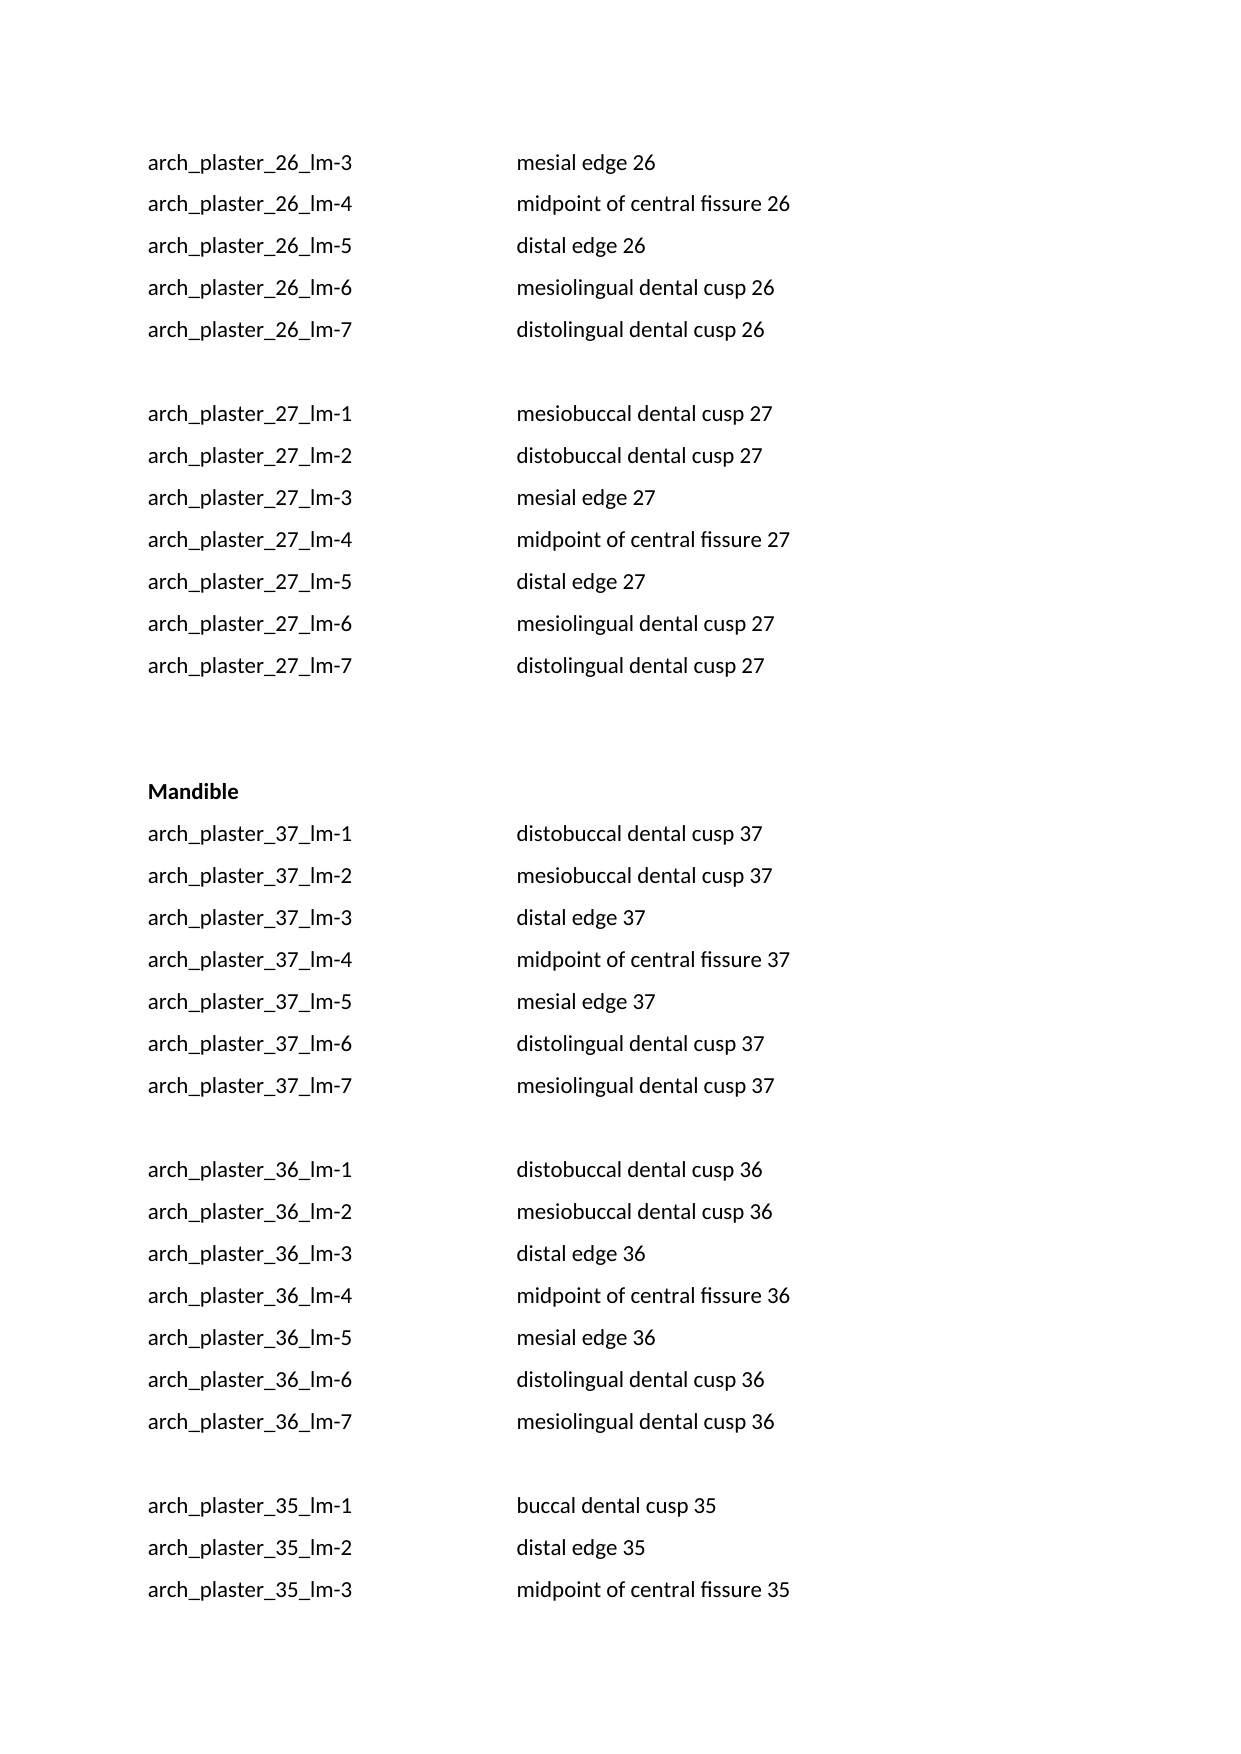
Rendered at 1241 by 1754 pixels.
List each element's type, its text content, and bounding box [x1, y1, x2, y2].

text arch_plaster_37_lm-6 distolingual dental cusp 37 [148, 1029, 1093, 1057]
text arch_plaster_27_lm-2 distobuccal dental cusp 27 [148, 441, 1093, 469]
text arch_plaster_26_lm-7 distolingual dental cusp 26 [148, 316, 1093, 343]
text arch_plaster_35_lm-2 distal edge 35 [148, 1533, 1093, 1561]
text arch_plaster_36_lm-4 midpoint of central fissure 36 [148, 1281, 1093, 1309]
text arch_plaster_36_lm-2 mesiobuccal dental cusp 36 [148, 1197, 1093, 1225]
text arch_plaster_36_lm-3 distal edge 36 [148, 1239, 1093, 1267]
text arch_plaster_36_lm-5 mesial edge 36 [148, 1323, 1093, 1351]
text Mandible [148, 777, 1093, 805]
text arch_plaster_26_lm-4 midpoint of central fissure 26 [148, 189, 1093, 218]
text arch_plaster_27_lm-6 mesiolingual dental cusp 27 [148, 609, 1093, 637]
text arch_plaster_37_lm-1 distobuccal dental cusp 37 [148, 819, 1093, 847]
text arch_plaster_26_lm-6 mesiolingual dental cusp 26 [148, 273, 1093, 302]
text arch_plaster_37_lm-7 mesiolingual dental cusp 37 [148, 1071, 1093, 1099]
text arch_plaster_37_lm-5 mesial edge 37 [148, 987, 1093, 1015]
text arch_plaster_37_lm-2 mesiobuccal dental cusp 37 [148, 861, 1093, 889]
text arch_plaster_36_lm-7 mesiolingual dental cusp 36 [148, 1407, 1093, 1435]
text arch_plaster_27_lm-1 mesiobuccal dental cusp 27 [148, 399, 1093, 427]
text arch_plaster_26_lm-5 distal edge 26 [148, 232, 1093, 259]
text arch_plaster_36_lm-1 distobuccal dental cusp 36 [148, 1155, 1093, 1183]
text arch_plaster_35_lm-3 midpoint of central fissure 35 [148, 1575, 1093, 1603]
text arch_plaster_27_lm-5 distal edge 27 [148, 567, 1093, 595]
text arch_plaster_27_lm-7 distolingual dental cusp 27 [148, 651, 1093, 679]
text arch_plaster_37_lm-4 midpoint of central fissure 37 [148, 945, 1093, 973]
text arch_plaster_37_lm-3 distal edge 37 [148, 903, 1093, 931]
text arch_plaster_35_lm-1 buccal dental cusp 35 [148, 1491, 1093, 1519]
text arch_plaster_27_lm-3 mesial edge 27 [148, 483, 1093, 511]
text arch_plaster_26_lm-3 mesial edge 26 [148, 148, 1093, 176]
text arch_plaster_36_lm-6 distolingual dental cusp 36 [148, 1365, 1093, 1393]
text arch_plaster_27_lm-4 midpoint of central fissure 27 [148, 525, 1093, 553]
